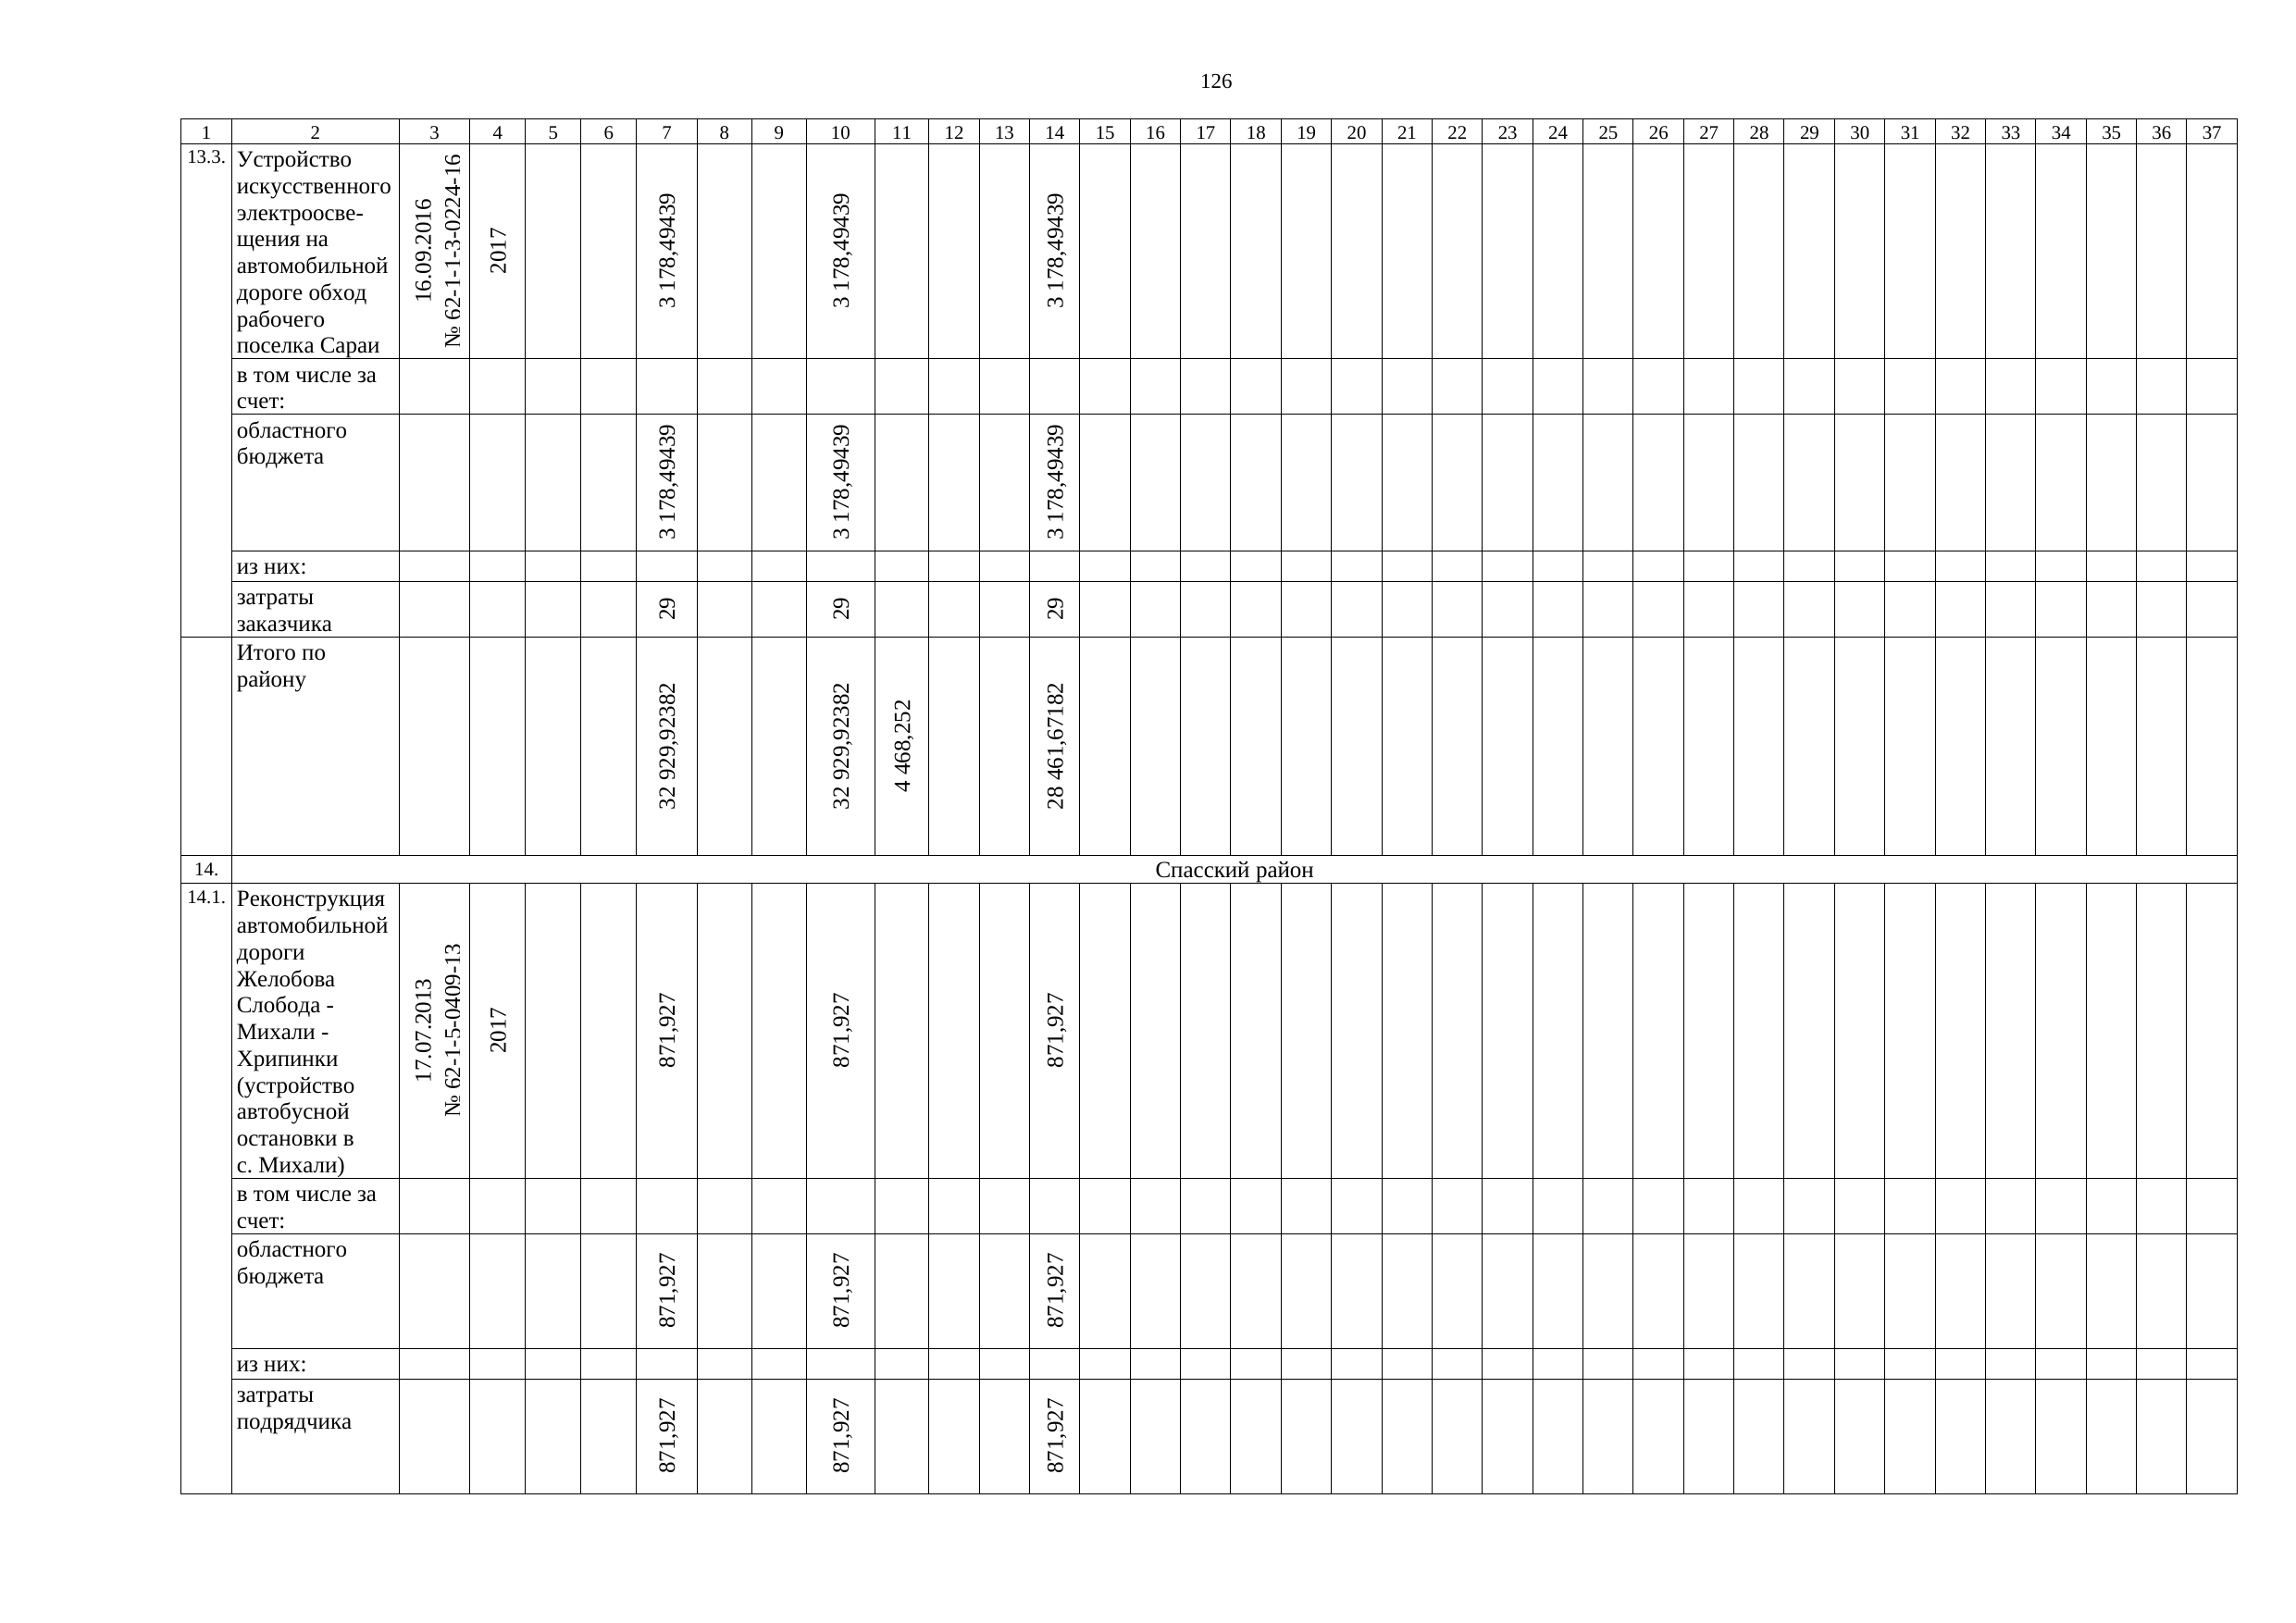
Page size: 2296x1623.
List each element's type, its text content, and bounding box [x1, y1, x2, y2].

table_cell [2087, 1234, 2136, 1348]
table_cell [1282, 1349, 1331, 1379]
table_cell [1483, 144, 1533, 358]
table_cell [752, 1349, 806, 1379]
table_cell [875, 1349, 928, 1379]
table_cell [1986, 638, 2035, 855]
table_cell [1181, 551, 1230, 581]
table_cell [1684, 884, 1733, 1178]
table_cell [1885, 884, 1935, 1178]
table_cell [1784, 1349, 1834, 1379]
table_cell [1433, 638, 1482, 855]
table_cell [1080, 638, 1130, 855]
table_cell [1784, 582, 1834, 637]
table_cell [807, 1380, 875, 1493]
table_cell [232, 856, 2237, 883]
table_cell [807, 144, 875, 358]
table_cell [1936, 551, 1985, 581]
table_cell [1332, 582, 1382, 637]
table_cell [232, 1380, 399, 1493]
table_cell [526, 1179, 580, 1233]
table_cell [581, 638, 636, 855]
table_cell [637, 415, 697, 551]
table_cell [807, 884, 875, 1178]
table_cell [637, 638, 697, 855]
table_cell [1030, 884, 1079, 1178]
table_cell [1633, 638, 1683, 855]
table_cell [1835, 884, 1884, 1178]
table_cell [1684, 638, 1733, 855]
table_header 6 [581, 119, 636, 143]
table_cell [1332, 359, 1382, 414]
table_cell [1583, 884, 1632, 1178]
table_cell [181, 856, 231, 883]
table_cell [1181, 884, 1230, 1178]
table_header 14 [1030, 119, 1079, 143]
table_header 30 [1835, 119, 1884, 143]
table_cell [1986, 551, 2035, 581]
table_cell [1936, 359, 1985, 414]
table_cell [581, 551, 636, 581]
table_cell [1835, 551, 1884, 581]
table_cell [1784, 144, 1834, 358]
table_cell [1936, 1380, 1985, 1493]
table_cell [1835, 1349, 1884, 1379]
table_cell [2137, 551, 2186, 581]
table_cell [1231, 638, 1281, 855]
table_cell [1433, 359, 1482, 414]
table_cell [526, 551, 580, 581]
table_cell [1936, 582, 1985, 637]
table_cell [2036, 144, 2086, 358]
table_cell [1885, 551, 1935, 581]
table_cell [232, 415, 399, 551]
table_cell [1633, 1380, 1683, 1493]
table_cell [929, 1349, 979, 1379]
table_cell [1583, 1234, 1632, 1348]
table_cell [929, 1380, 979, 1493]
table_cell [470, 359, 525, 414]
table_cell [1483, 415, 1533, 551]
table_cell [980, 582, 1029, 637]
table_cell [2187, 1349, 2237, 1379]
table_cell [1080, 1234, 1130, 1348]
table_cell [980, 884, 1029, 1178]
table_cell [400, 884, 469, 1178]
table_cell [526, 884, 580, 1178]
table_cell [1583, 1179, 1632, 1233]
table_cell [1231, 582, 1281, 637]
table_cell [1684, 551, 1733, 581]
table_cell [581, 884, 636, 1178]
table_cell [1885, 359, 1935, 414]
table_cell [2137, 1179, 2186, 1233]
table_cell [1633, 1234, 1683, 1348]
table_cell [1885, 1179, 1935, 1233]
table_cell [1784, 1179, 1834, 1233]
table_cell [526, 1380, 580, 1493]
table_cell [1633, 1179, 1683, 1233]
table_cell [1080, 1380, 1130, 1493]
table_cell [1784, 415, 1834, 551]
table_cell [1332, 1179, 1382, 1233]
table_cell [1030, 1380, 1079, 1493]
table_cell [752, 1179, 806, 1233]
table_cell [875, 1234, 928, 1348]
table_header 19 [1282, 119, 1331, 143]
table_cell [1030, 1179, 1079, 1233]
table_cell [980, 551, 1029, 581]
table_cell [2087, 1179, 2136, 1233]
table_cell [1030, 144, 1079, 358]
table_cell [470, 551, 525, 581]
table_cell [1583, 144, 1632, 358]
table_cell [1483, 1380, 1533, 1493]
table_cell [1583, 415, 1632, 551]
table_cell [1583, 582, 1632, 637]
table_header 9 [752, 119, 806, 143]
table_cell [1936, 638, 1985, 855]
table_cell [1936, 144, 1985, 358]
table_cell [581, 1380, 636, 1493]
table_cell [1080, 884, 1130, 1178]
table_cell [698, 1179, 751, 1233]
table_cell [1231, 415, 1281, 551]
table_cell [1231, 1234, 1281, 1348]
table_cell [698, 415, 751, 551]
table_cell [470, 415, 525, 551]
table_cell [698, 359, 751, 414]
table_header 10 [807, 119, 875, 143]
table_header 2 [232, 119, 399, 143]
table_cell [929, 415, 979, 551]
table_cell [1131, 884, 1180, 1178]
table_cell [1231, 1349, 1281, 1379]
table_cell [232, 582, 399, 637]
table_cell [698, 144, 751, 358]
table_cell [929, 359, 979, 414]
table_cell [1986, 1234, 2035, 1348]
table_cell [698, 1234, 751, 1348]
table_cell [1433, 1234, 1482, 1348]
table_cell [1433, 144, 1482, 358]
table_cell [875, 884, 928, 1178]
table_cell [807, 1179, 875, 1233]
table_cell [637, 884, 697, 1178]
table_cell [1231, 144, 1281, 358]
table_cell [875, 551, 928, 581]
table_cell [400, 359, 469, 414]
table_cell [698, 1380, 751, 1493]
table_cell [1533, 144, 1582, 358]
table_header 3 [400, 119, 469, 143]
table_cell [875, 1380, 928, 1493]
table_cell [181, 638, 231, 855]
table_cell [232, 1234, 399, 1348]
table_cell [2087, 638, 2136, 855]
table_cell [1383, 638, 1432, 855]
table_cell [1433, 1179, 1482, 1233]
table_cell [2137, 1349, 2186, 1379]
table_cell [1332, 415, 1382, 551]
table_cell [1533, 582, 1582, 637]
table_header 16 [1131, 119, 1180, 143]
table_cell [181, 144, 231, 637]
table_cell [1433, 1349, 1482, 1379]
table_header 11 [875, 119, 928, 143]
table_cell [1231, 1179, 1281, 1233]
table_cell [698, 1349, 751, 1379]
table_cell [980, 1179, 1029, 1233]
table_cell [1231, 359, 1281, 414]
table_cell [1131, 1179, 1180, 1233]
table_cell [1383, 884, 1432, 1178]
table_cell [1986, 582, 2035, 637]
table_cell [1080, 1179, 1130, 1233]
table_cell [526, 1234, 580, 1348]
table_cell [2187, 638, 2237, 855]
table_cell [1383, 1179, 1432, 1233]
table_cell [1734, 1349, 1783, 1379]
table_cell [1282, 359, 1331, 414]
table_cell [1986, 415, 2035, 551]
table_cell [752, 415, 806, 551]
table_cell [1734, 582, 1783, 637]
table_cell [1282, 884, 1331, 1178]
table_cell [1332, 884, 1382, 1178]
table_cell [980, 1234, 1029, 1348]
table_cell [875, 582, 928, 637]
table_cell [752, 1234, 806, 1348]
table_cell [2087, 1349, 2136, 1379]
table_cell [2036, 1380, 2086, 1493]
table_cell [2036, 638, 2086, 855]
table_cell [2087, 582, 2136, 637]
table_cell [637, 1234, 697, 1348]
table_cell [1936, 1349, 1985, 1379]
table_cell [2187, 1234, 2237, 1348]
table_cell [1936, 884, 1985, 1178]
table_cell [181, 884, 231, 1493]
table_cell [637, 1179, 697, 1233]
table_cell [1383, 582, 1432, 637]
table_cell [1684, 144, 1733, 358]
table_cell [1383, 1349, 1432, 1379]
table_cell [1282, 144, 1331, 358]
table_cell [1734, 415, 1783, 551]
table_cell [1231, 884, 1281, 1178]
table_header 5 [526, 119, 580, 143]
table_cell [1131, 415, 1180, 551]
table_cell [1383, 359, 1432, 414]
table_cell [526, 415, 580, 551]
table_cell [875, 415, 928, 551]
table_header 25 [1583, 119, 1632, 143]
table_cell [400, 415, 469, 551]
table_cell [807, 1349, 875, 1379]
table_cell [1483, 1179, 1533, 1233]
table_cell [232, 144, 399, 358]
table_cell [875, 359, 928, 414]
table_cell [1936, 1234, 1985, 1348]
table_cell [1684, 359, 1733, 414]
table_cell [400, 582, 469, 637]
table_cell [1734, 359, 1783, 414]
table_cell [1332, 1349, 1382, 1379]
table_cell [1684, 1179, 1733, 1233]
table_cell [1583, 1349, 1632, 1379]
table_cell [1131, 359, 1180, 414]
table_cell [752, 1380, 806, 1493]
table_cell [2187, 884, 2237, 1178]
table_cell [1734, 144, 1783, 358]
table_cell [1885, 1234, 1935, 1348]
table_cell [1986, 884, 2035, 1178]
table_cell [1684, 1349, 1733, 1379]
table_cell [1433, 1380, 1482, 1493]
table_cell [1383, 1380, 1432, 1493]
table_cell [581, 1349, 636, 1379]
table_header 29 [1784, 119, 1834, 143]
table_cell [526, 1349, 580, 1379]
table_header 15 [1080, 119, 1130, 143]
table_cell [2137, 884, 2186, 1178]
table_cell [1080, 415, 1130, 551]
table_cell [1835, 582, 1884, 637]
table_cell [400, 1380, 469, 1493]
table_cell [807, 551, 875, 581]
table_header 36 [2137, 119, 2186, 143]
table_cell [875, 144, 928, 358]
table_header 22 [1433, 119, 1482, 143]
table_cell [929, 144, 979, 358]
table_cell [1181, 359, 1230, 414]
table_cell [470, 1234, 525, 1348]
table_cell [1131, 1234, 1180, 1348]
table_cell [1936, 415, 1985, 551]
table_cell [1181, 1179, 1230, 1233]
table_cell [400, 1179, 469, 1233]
table_header 26 [1633, 119, 1683, 143]
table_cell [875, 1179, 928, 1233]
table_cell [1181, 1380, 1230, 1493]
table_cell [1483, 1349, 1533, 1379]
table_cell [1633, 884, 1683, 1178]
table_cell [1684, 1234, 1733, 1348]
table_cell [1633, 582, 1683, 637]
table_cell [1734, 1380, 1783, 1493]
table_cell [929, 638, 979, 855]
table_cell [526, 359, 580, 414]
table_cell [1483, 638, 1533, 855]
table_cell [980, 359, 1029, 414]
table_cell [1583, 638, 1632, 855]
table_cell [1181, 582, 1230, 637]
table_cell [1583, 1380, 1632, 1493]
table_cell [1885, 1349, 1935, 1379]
table_header 35 [2087, 119, 2136, 143]
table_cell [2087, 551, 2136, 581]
table_header 13 [980, 119, 1029, 143]
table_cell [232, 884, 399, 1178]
table_header 7 [637, 119, 697, 143]
table_header 37 [2187, 119, 2237, 143]
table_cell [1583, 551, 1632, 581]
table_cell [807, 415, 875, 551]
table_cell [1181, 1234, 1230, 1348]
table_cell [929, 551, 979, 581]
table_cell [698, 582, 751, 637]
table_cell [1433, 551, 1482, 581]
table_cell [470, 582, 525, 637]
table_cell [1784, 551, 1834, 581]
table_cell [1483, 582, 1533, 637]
table_header 33 [1986, 119, 2035, 143]
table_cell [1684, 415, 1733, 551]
table_header 23 [1483, 119, 1533, 143]
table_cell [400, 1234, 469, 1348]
table_header 21 [1383, 119, 1432, 143]
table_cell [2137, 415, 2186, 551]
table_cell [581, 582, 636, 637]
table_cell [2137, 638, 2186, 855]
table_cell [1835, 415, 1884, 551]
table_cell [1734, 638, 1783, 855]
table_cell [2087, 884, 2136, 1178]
table_header 24 [1533, 119, 1582, 143]
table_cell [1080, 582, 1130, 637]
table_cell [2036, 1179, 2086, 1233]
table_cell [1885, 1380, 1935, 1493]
table_header 4 [470, 119, 525, 143]
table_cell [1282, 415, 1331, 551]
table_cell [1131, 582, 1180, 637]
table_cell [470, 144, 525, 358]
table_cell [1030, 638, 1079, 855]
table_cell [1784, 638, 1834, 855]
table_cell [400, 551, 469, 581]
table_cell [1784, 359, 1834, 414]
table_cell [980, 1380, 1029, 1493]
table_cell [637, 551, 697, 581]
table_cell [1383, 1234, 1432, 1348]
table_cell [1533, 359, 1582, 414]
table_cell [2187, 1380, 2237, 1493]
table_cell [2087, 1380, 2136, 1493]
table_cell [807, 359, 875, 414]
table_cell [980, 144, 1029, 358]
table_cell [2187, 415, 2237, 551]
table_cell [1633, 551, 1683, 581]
table_header 18 [1231, 119, 1281, 143]
table_header 34 [2036, 119, 2086, 143]
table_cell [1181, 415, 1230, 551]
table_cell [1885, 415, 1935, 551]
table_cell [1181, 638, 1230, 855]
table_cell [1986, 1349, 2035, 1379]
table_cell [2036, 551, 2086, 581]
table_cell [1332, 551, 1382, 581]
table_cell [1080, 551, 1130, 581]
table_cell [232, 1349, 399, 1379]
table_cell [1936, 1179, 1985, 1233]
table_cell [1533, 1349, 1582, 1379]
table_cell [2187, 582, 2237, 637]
table_header 27 [1684, 119, 1733, 143]
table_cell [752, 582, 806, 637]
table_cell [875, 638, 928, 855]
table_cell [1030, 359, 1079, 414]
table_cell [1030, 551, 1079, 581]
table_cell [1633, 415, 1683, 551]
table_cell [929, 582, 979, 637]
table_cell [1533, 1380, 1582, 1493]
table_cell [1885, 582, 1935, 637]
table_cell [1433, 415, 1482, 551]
table_header 31 [1885, 119, 1935, 143]
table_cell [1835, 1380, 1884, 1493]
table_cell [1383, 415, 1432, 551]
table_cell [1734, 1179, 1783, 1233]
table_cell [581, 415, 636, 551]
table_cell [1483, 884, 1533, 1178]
table_header 1 [181, 119, 231, 143]
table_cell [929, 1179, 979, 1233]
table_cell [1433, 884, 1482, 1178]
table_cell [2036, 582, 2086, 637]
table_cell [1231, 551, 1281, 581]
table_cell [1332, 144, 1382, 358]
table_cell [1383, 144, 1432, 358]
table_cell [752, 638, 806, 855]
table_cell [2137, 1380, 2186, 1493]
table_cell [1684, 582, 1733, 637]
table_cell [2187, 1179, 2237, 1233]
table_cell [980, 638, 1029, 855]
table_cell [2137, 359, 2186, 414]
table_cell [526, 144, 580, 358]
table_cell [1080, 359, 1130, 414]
table_header 8 [698, 119, 751, 143]
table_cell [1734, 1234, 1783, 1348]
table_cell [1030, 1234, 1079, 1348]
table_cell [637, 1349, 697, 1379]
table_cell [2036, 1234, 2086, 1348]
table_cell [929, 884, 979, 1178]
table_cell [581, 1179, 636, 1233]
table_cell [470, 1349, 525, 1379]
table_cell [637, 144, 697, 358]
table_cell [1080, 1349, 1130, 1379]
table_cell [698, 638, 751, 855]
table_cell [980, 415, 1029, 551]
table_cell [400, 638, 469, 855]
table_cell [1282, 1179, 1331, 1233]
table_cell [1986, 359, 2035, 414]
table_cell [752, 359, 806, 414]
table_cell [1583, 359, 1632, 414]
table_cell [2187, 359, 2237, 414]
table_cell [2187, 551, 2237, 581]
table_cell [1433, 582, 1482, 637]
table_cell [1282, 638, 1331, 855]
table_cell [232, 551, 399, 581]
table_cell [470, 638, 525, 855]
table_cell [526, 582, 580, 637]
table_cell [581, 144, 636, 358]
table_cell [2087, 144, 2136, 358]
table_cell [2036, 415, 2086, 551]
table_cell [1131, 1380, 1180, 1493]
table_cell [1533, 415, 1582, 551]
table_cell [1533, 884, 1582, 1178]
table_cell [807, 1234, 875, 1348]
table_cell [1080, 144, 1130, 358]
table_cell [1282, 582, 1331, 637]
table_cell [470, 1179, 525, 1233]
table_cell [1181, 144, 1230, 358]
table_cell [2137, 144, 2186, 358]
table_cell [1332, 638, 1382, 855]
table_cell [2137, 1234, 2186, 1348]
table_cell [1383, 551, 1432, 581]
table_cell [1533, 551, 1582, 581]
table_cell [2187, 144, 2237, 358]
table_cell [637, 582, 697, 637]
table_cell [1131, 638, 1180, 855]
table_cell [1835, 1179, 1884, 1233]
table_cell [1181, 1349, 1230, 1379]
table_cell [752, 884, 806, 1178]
table_header 17 [1181, 119, 1230, 143]
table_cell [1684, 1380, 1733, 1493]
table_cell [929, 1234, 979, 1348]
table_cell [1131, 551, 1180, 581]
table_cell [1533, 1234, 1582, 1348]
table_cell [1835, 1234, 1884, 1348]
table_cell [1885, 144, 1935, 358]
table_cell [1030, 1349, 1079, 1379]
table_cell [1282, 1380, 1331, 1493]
table_header 28 [1734, 119, 1783, 143]
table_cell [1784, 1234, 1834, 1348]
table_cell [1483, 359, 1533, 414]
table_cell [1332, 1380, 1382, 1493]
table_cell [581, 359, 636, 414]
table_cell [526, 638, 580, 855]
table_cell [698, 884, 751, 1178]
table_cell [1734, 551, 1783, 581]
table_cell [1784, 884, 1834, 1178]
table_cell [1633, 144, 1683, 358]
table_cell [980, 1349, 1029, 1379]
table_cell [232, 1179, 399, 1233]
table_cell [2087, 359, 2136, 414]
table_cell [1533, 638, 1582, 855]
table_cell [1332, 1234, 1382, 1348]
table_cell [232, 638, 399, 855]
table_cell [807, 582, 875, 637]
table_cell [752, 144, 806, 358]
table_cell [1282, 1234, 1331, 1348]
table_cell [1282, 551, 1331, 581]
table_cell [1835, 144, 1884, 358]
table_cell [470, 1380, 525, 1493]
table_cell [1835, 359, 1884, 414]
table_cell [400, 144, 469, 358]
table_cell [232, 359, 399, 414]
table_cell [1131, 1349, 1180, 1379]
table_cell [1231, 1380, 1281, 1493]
table_header 20 [1332, 119, 1382, 143]
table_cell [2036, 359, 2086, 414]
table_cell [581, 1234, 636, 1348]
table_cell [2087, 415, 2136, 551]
table_header 12 [929, 119, 979, 143]
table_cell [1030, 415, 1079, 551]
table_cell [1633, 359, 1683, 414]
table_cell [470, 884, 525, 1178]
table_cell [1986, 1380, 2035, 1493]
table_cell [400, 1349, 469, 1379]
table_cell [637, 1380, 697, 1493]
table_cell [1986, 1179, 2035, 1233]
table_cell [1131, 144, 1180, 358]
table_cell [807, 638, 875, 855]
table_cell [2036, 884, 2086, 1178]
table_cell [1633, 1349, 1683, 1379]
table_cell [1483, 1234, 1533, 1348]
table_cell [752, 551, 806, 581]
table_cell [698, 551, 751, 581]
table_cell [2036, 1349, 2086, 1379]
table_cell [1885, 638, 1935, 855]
table_header 32 [1936, 119, 1985, 143]
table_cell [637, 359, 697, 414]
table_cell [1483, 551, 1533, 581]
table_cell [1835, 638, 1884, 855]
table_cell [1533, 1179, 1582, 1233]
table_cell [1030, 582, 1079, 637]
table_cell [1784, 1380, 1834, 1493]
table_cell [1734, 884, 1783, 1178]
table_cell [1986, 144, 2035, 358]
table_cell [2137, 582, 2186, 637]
